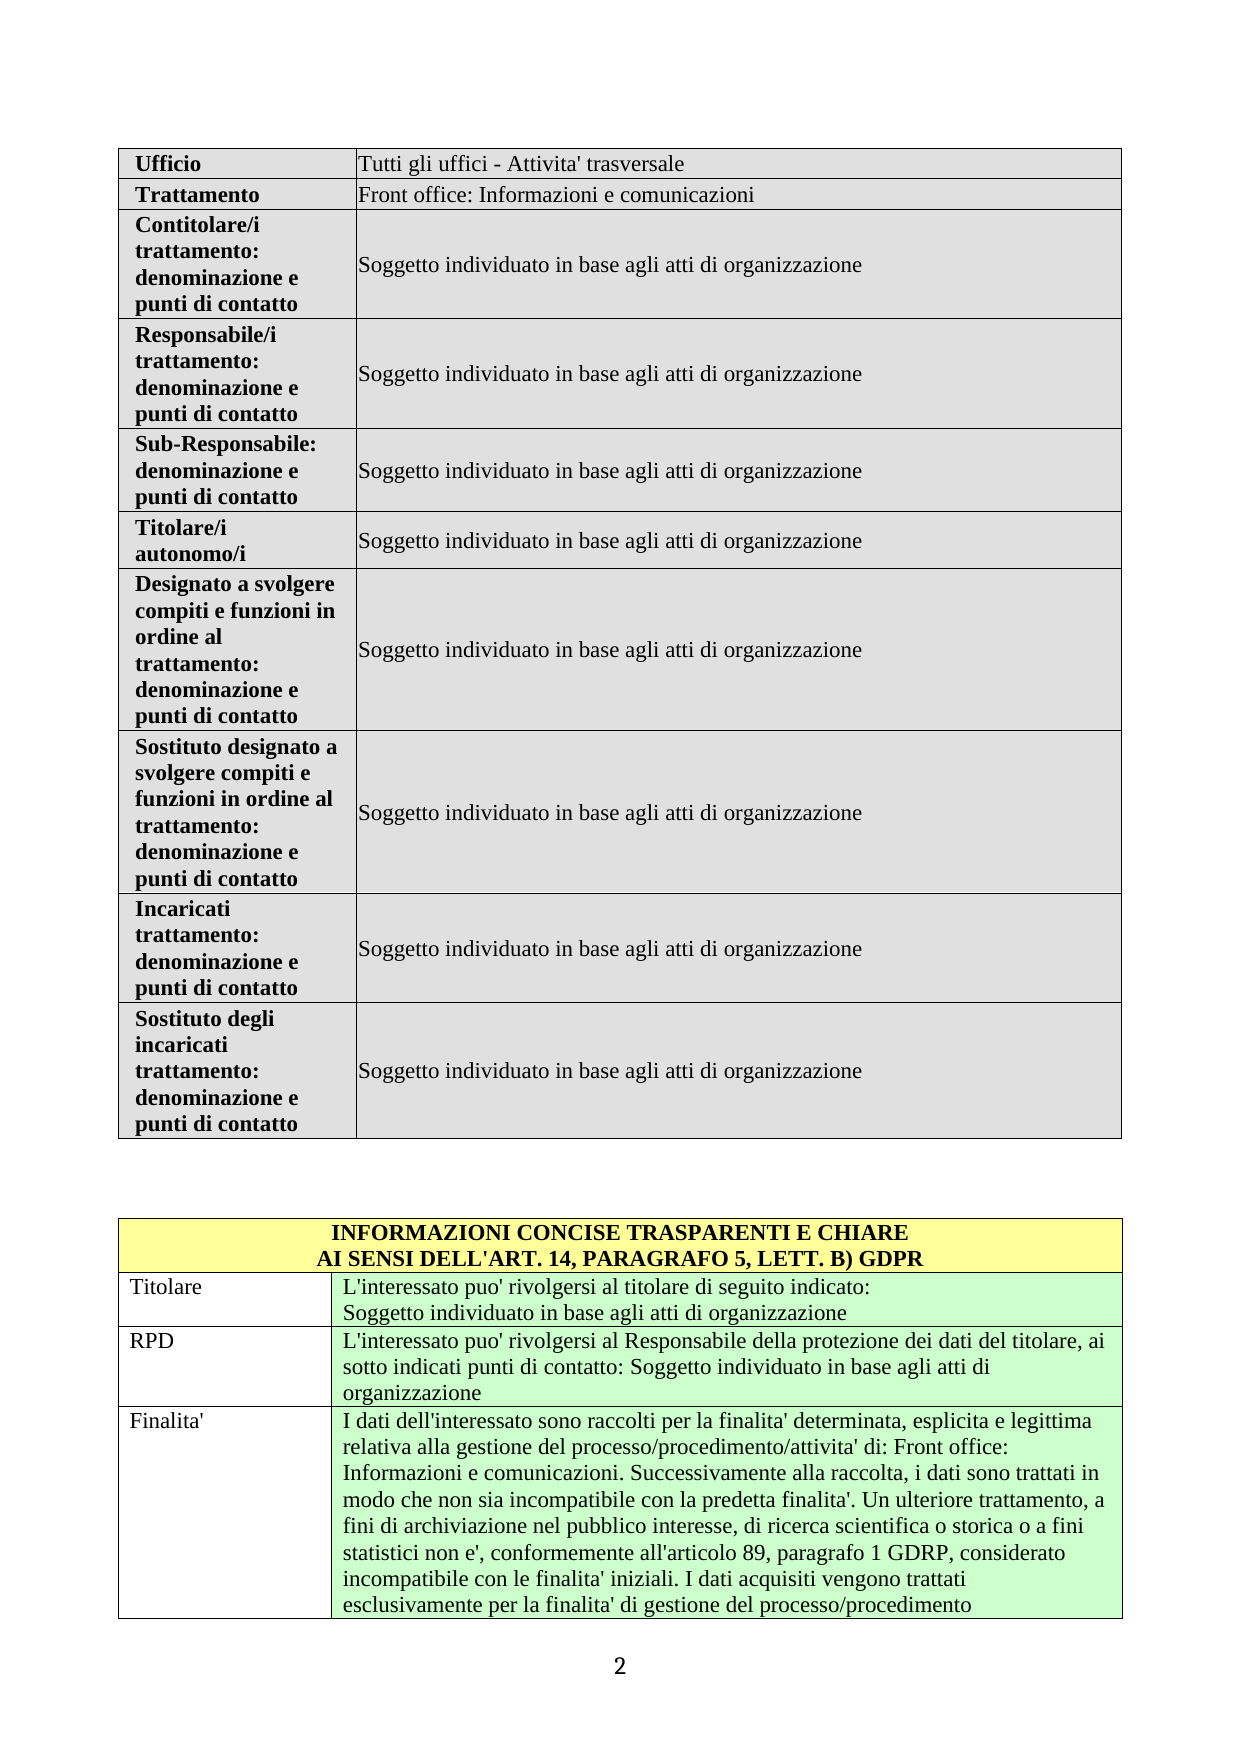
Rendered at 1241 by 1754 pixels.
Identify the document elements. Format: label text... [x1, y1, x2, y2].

table_cell Sostituto degli incaricati trattamento: denominazione e punti di contatto [119, 1003, 356, 1138]
table_cell Soggetto individuato in base agli atti di organizzazione [357, 210, 1121, 318]
table_cell Incaricati trattamento: denominazione e punti di contatto [119, 894, 356, 1002]
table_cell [332, 1407, 1122, 1618]
table_cell Sub-Responsabile: denominazione e punti di contatto [119, 429, 356, 511]
table_cell RPD [119, 1327, 331, 1406]
table_cell Front office: Informazioni e comunicazioni [357, 179, 1121, 209]
table_cell Soggetto individuato in base agli atti di organizzazione [357, 569, 1121, 730]
table_cell L'interessato puo' rivolgersi al titolare di seguito indicato: Soggetto individuato in base agli atti di organizzazione [332, 1273, 1122, 1326]
table_cell Titolare [119, 1273, 331, 1326]
table_cell L'interessato puo' rivolgersi al Responsabile della protezione dei dati del titolare, ai sotto indicati punti di contatto: Soggetto individuato in base agli atti di organizzazione [332, 1327, 1122, 1406]
table_cell Soggetto individuato in base agli atti di organizzazione [357, 429, 1121, 511]
table_cell Soggetto individuato in base agli atti di organizzazione [357, 319, 1121, 428]
table_cell Designato a svolgere compiti e funzioni in ordine al trattamento: denominazione e punti di contatto [119, 569, 356, 730]
table_cell Responsabile/i trattamento: denominazione e punti di contatto [119, 319, 356, 428]
table_cell Soggetto individuato in base agli atti di organizzazione [357, 1003, 1121, 1138]
table_header INFORMAZIONI CONCISE TRASPARENTI E CHIARE AI SENSI DELL'ART. 14, PARAGRAFO 5, LETT. B) GDPR [119, 1219, 1122, 1272]
table_cell Soggetto individuato in base agli atti di organizzazione [357, 894, 1121, 1002]
table_cell Soggetto individuato in base agli atti di organizzazione [357, 512, 1121, 568]
table_cell Finalita' [119, 1407, 331, 1618]
table_cell Titolare/i autonomo/i [119, 512, 356, 568]
table_cell Contitolare/i trattamento: denominazione e punti di contatto [119, 210, 356, 318]
table_cell Trattamento [119, 179, 356, 209]
table_cell Ufficio [119, 149, 356, 178]
table_cell Tutti gli uffici - Attivita' trasversale [357, 149, 1121, 178]
table_cell Soggetto individuato in base agli atti di organizzazione [357, 731, 1121, 892]
table_cell Sostituto designato a svolgere compiti e funzioni in ordine al trattamento: denominazione e punti di contatto [119, 731, 356, 892]
